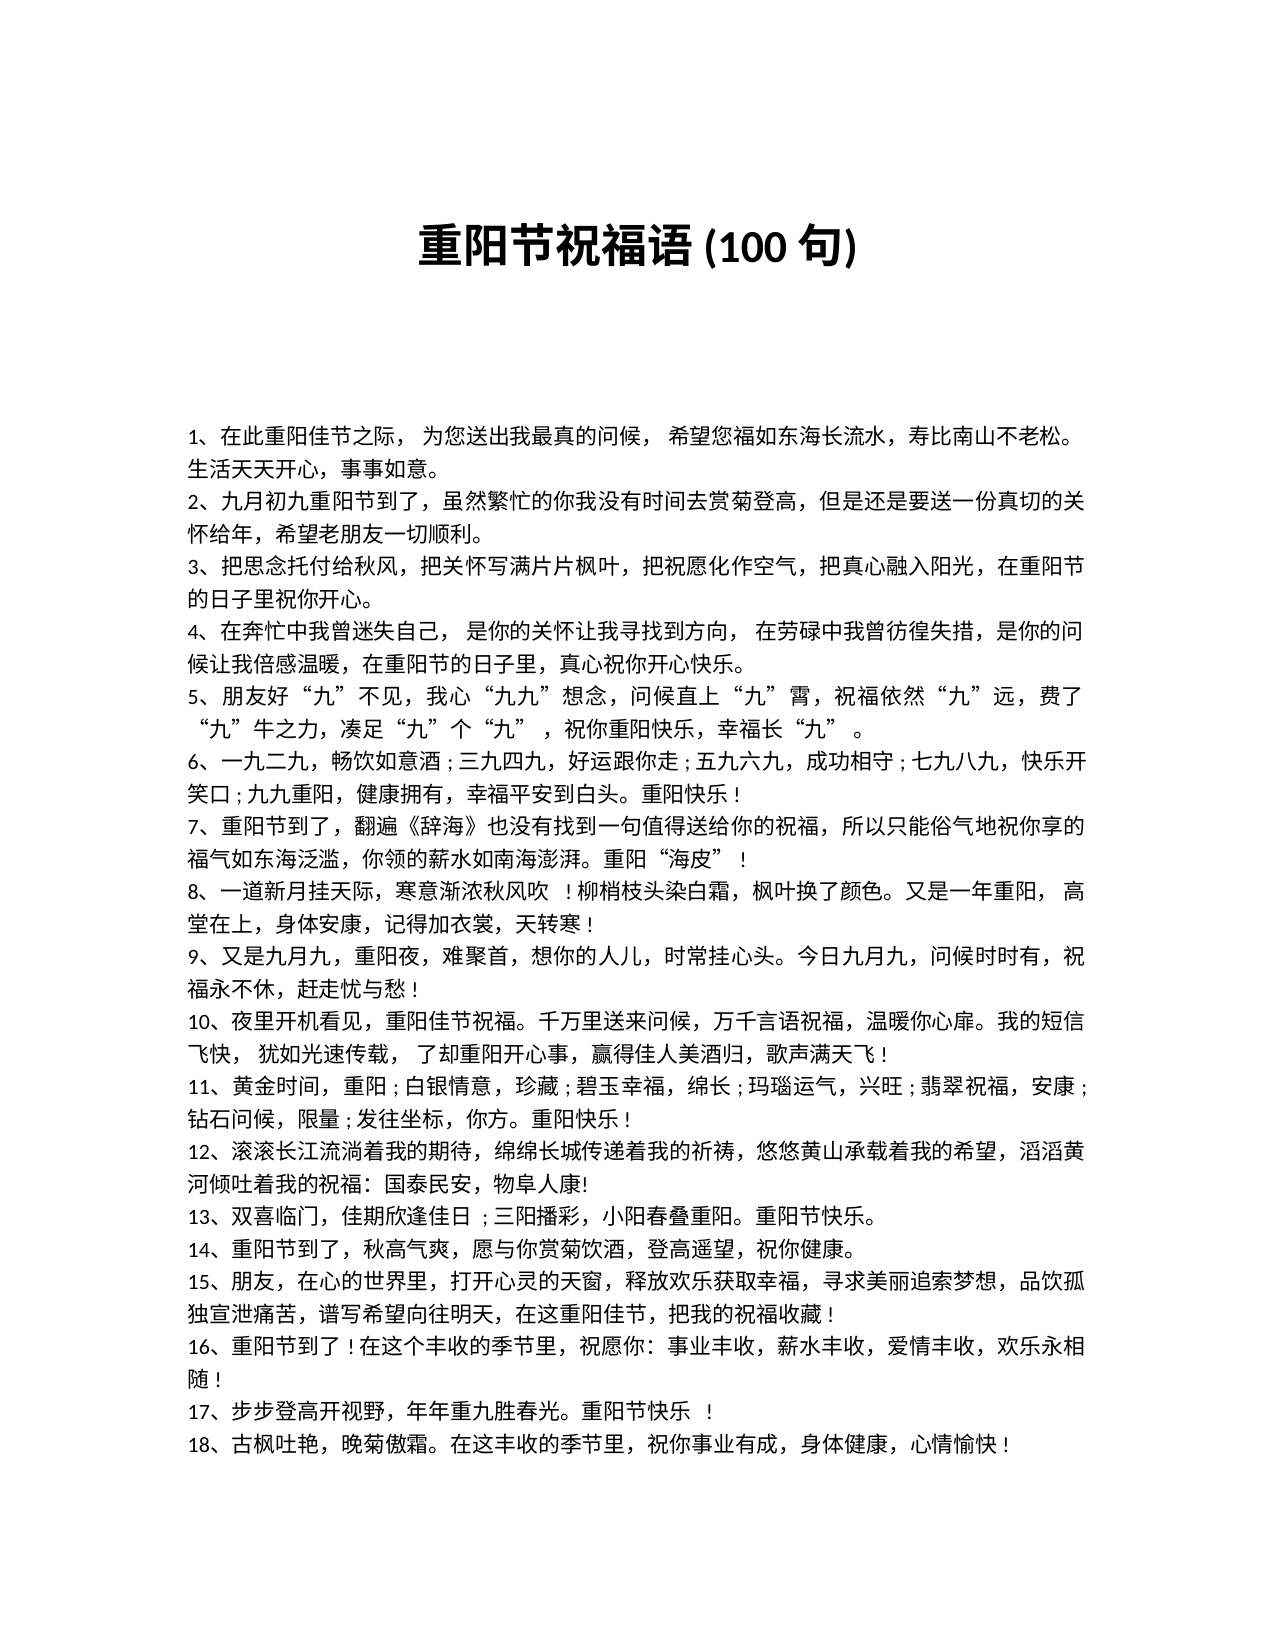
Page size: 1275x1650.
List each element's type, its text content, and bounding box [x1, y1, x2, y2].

text 6、一九二九，畅饮如意酒 ; 三九四九，好运跟你走 ; 五九六九，成功相守 ; 七九八九，快乐开笑口 ; 九九重阳，健康拥有，幸福平安到白头。重阳快乐 ! [187, 744, 1087, 809]
text 18、古枫吐艳，晚菊傲霜。在这丰收的季节里，祝你事业有成，身体健康，心情愉快 ! [187, 1426, 1087, 1459]
text 16、重阳节到了 ! 在这个丰收的季节里，祝愿你：事业丰收，薪水丰收，爱情丰收，欢乐永相随 ! [187, 1329, 1087, 1394]
text 9、又是九月九，重阳夜，难聚首，想你的人儿，时常挂心头。今日九月九，问候时时有，祝福永不休，赶走忧与愁 ! [187, 939, 1087, 1004]
text 15、朋友，在心的世界里，打开心灵的天窗，释放欢乐获取幸福，寻求美丽追索梦想，品饮孤独宣泄痛苦，谱写希望向往明天，在这重阳佳节，把我的祝福收藏 ! [187, 1264, 1087, 1329]
text 10、夜里开机看见，重阳佳节祝福。千万里送来问候，万千言语祝福，温暖你心扉。我的短信飞快， 犹如光速传载， 了却重阳开心事，赢得佳人美酒归，歌声满天飞 ! [187, 1004, 1087, 1069]
subtitle 重阳节祝福语 (100 句) [187, 194, 1087, 292]
text 5、朋友好“九”不见，我心“九九”想念，问候直上“九”霄，祝福依然“九”远，费了“九”牛之力，凑足“九”个“九” ，祝你重阳快乐，幸福长“九” 。 [187, 679, 1087, 744]
text 7、重阳节到了，翻遍《辞海》也没有找到一句值得送给你的祝福，所以只能俗气地祝你享的福气如东海泛滥，你领的薪水如南海澎湃。重阳“海皮” ! [187, 809, 1087, 874]
text 14、重阳节到了，秋高气爽，愿与你赏菊饮酒，登高遥望，祝你健康。 [187, 1231, 1087, 1264]
text 4、在奔忙中我曾迷失自己， 是你的关怀让我寻找到方向， 在劳碌中我曾彷徨失措，是你的问候让我倍感温暖，在重阳节的日子里，真心祝你开心快乐。 [187, 614, 1087, 679]
text 12、滚滚长江流淌着我的期待，绵绵长城传递着我的祈祷，悠悠黄山承载着我的希望，滔滔黄河倾吐着我的祝福：国泰民安，物阜人康! [187, 1134, 1087, 1199]
text 2、九月初九重阳节到了，虽然繁忙的你我没有时间去赏菊登高，但是还是要送一份真切的关怀给年，希望老朋友一切顺利。 [187, 484, 1087, 549]
text 3、把思念托付给秋风，把关怀写满片片枫叶，把祝愿化作空气，把真心融入阳光，在重阳节的日子里祝你开心。 [187, 549, 1087, 614]
text 8、一道新月挂天际，寒意渐浓秋风吹 ! 柳梢枝头染白霜，枫叶换了颜色。又是一年重阳， 高堂在上，身体安康，记得加衣裳，天转寒 ! [187, 874, 1087, 939]
text 1、在此重阳佳节之际， 为您送出我最真的问候， 希望您福如东海长流水，寿比南山不老松。生活天天开心，事事如意。 [187, 419, 1087, 484]
text 11、黄金时间，重阳 ; 白银情意，珍藏 ; 碧玉幸福，绵长 ; 玛瑙运气，兴旺 ; 翡翠祝福，安康 ; 钻石问候，限量 ; 发往坐标，你方。重阳快乐 ! [187, 1069, 1087, 1134]
text 17、步步登高开视野，年年重九胜春光。重阳节快乐 ! [187, 1394, 1087, 1426]
text 13、双喜临门，佳期欣逢佳日 ; 三阳播彩，小阳春叠重阳。重阳节快乐。 [187, 1199, 1087, 1231]
